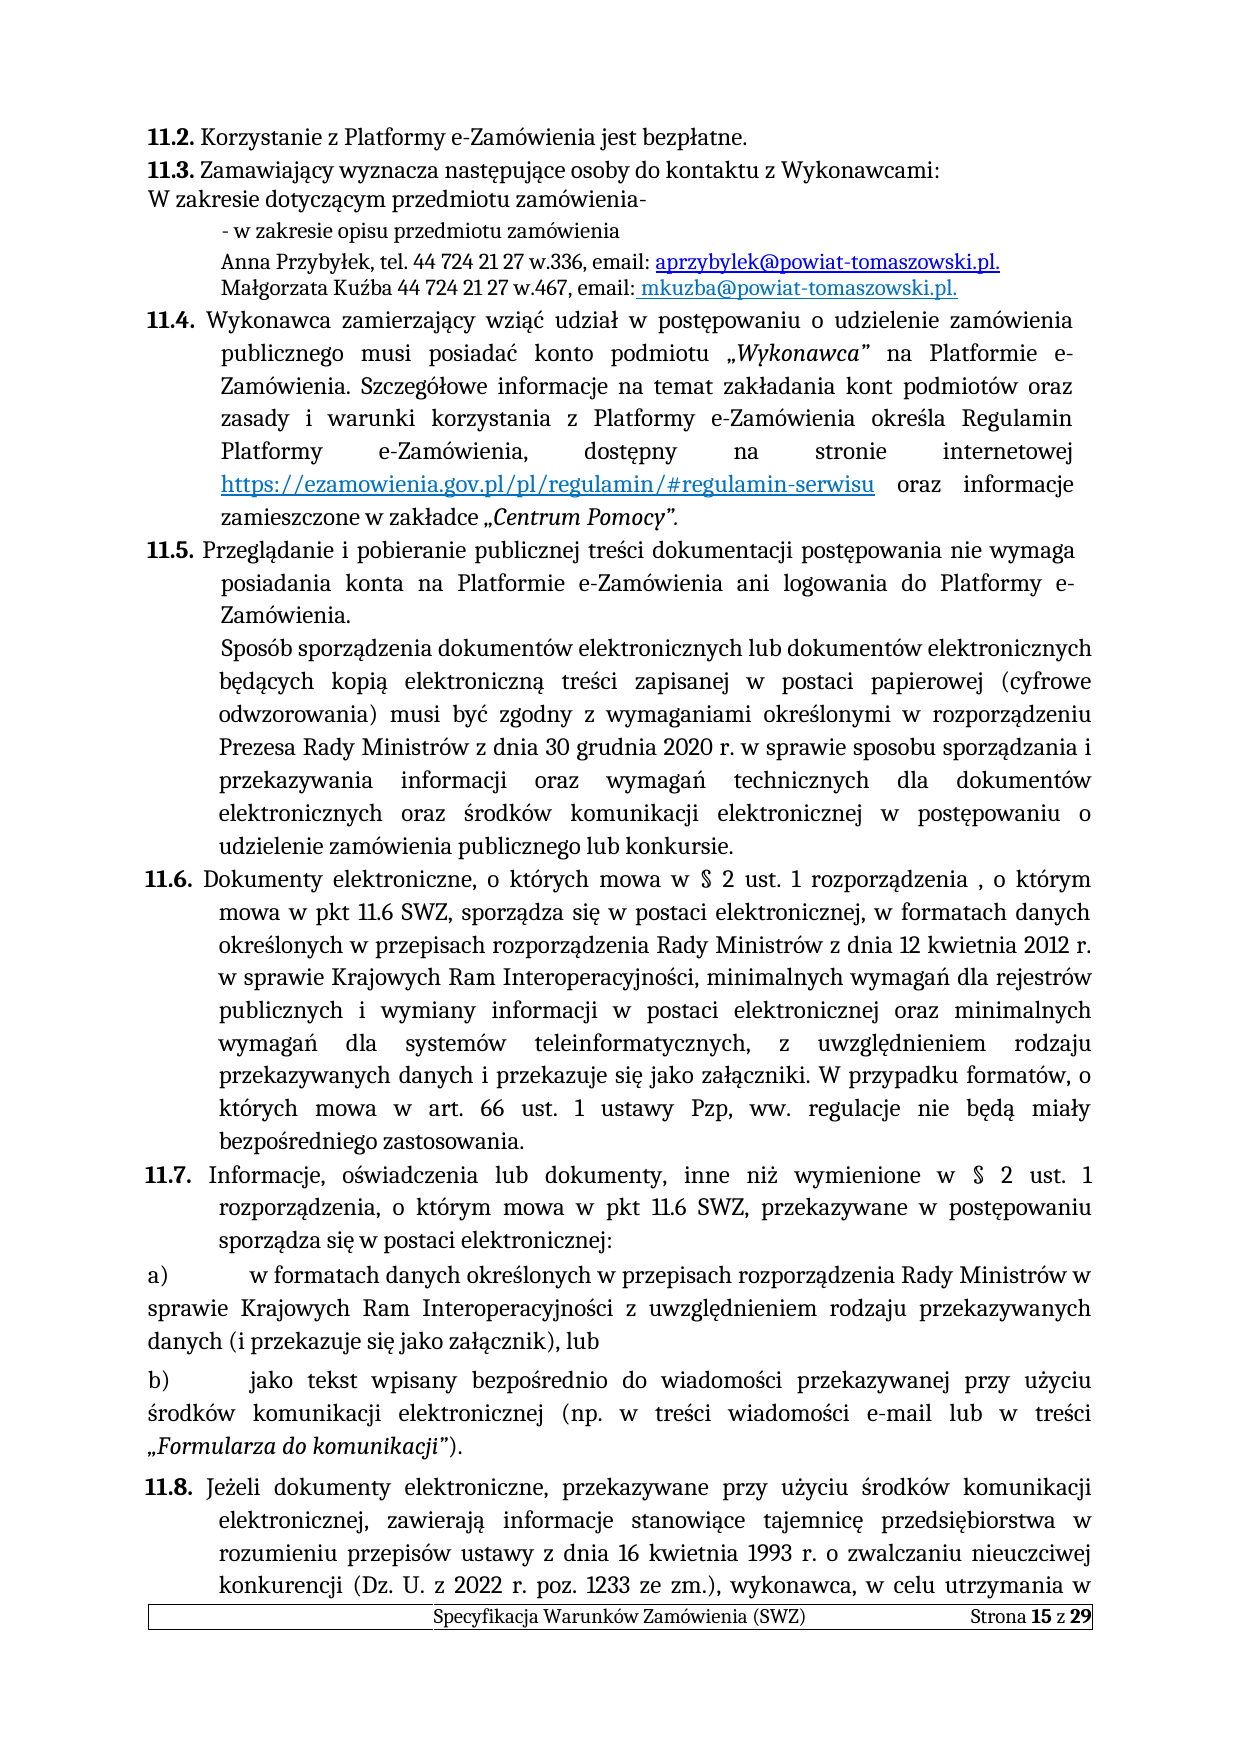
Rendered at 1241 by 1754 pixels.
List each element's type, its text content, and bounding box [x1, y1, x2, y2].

text Sposób sporządzenia dokumentów elektronicznych lub dokumentów elektronicznych będących kopią elektroniczną treści zapisanej w postaci papierowej (cyfrowe odwzorowania) musi być zgodny z wymaganiami określonymi w rozporządzeniu Prezesa Rady Ministrów z dnia 30 grudnia 2020 r. w sprawie sposobu sporządzania i przekazywania informacji oraz wymagań technicznych dla dokumentów elektronicznych oraz środków komunikacji elektronicznej w postępowaniu o udzielenie zamówienia publicznego lub konkursie. [218, 634, 1093, 861]
text 11.6. Dokumenty elektroniczne, o których mowa w § 2 ust. 1 rozporządzenia , o którym mowa w pkt 11.6 SWZ, sporządza się w postaci elektronicznej, w formatach danych określonych w przepisach rozporządzenia Rady Ministrów z dnia 12 kwietnia 2012 r. w sprawie Krajowych Ram Interoperacyjności, minimalnych wymagań dla rejestrów publicznych i wymiany informacji w postaci elektronicznej oraz minimalnych wymagań dla systemów teleinformatycznych, z uwzględnieniem rodzaju przekazywanych danych i przekazuje się jako załączniki. W przypadku formatów, o których mowa w art. 66 ust. 1 ustawy Pzp, ww. regulacje nie będą miały bezpośredniego zastosowania. [145, 865, 1093, 1156]
text Małgorzata Kuźba 44 724 21 27 w.467, email: mkuzba@powiat-tomaszowski.pl. [221, 275, 1093, 302]
text Anna Przybyłek, tel. 44 724 21 27 w.336, email: aprzybylek@powiat-tomaszowski.pl. [221, 249, 1093, 275]
text 11.2. Korzystanie z Platformy e-Zamówienia jest bezpłatne. [148, 123, 1093, 152]
list w formatach danych określonych w przepisach rozporządzenia Rady Ministrów w sprawie Krajowych Ram Interoperacyjności z uwzględnieniem rodzaju przekazywanych danych (i przekazuje się jako załącznik), lub [148, 1261, 1093, 1355]
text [145, 1473, 1093, 1600]
list jako tekst wpisany bezpośrednio do wiadomości przekazywanej przy użyciu środków komunikacji elektronicznej (np. w treści wiadomości e-mail lub w treści „Formularza do komunikacji”). [148, 1366, 1093, 1460]
text 11.4. Wykonawca zamierzający wziąć udział w postępowaniu o udzielenie zamówienia publicznego musi posiadać konto podmiotu „Wykonawca” na Platformie e-Zamówienia. Szczegółowe informacje na temat zakładania kont podmiotów oraz zasady i warunki korzystania z Platformy e-Zamówienia określa Regulamin Platformy e-Zamówienia, dostępny na stronie internetowej https://ezamowienia.gov.pl/pl/regulamin/#regulamin-serwisu oraz informacje zamieszczone w zakładce „Centrum Pomocy”. [147, 306, 1074, 531]
text 11.3. Zamawiający wyznacza następujące osoby do kontaktu z Wykonawcami: [148, 156, 1093, 185]
text 11.7. Informacje, oświadczenia lub dokumenty, inne niż wymienione w § 2 ust. 1 rozporządzenia, o którym mowa w pkt 11.6 SWZ, przekazywane w postępowaniu sporządza się w postaci elektronicznej: [145, 1161, 1093, 1255]
text - w zakresie opisu przedmiotu zamówienia [221, 218, 1093, 244]
text 11.5. Przeglądanie i pobieranie publicznej treści dokumentacji postępowania nie wymaga posiadania konta na Platformie e-Zamówienia ani logowania do Platformy e-Zamówienia. [147, 536, 1076, 630]
text W zakresie dotyczącym przedmiotu zamówienia- [148, 185, 1093, 213]
